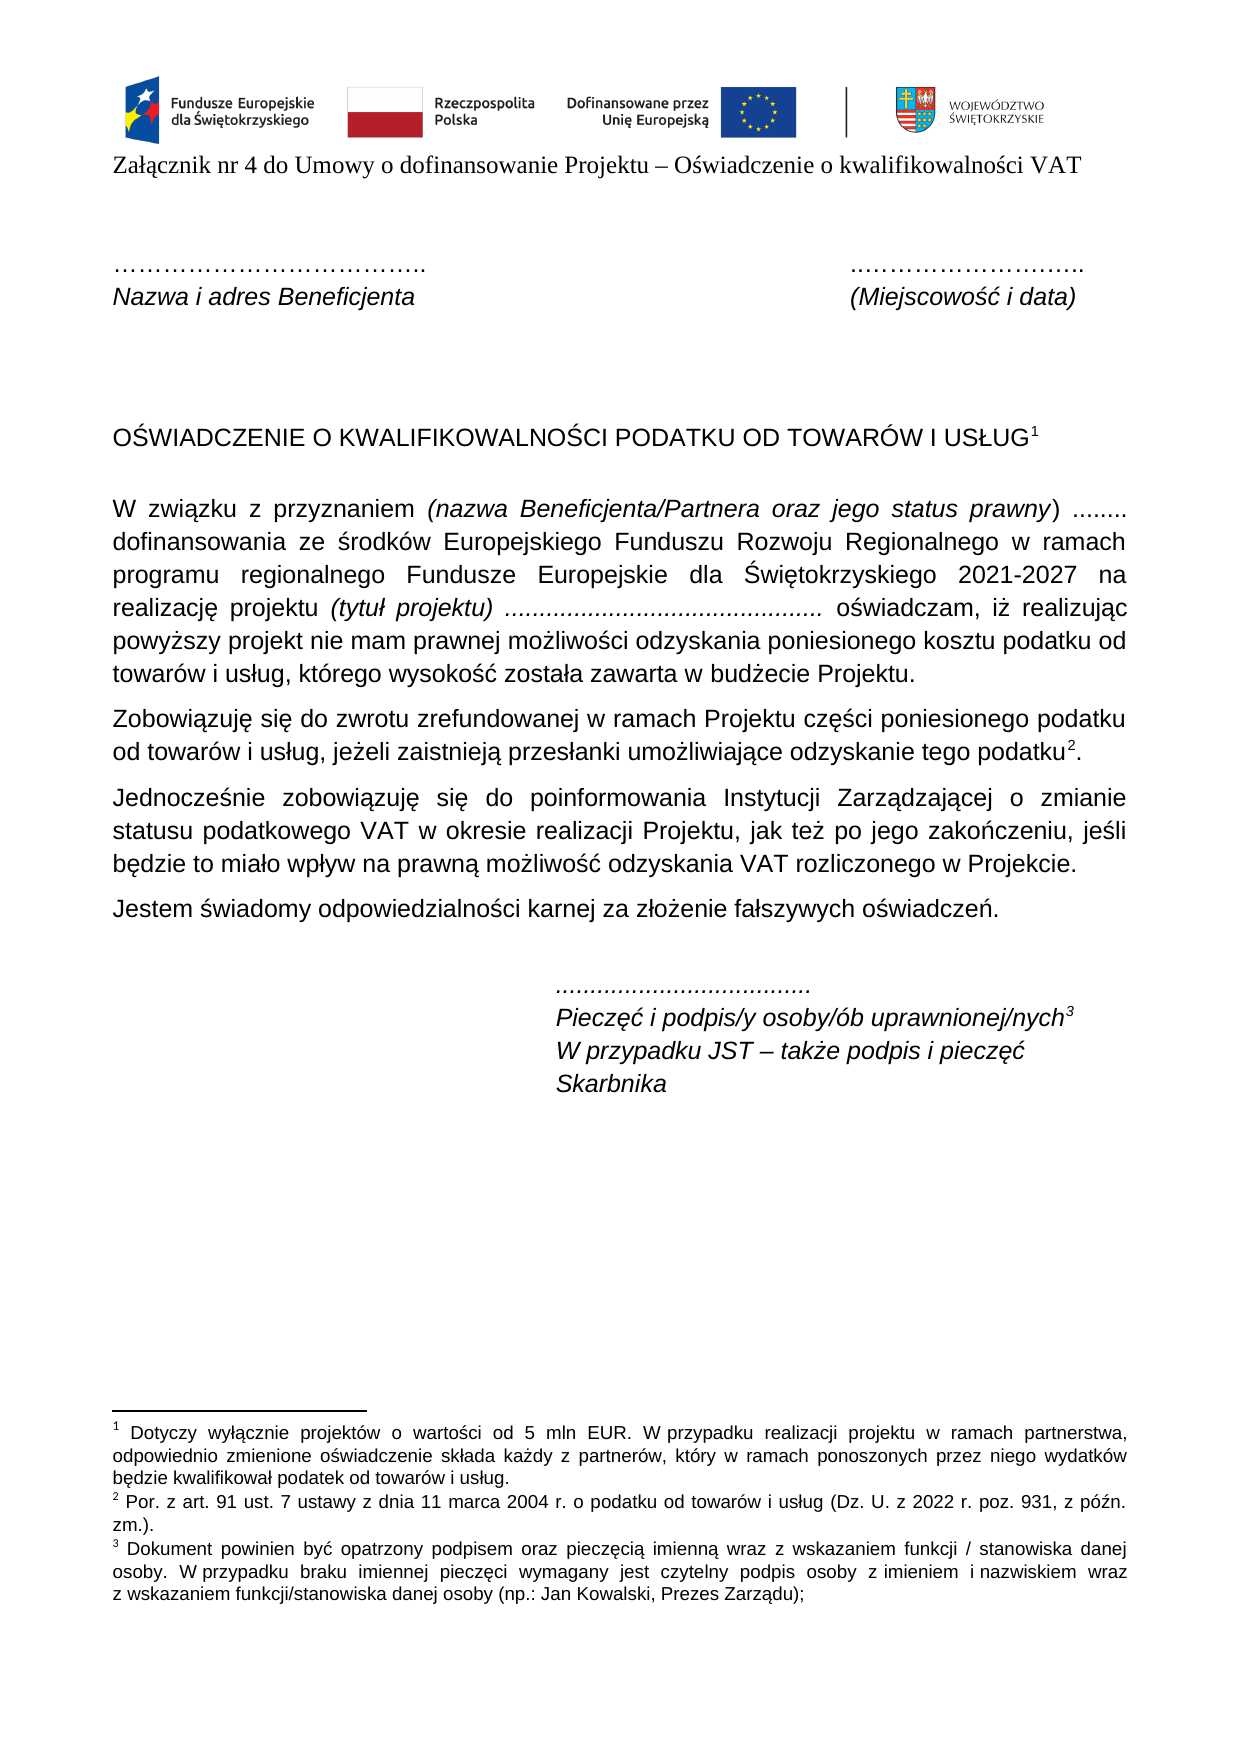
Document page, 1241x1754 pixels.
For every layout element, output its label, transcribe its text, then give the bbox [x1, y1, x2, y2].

text Nazwa i adres Beneficjenta (Miejscowość i data) [112, 282, 1128, 311]
picture [112, 73, 1057, 147]
text Pieczęć i podpis/y osoby/ób uprawnionej/nych [556, 1003, 1128, 1032]
text W związku z przyznaniem (nazwa Beneficjenta/Partnera oraz jego status prawny) ........ dofinansowania ze środków Europejskiego Funduszu Rozwoju Regionalnego w ramach programu regionalnego Fundusze Europejskie dla Świętokrzyskiego 2021-2027 na realizację projektu (tytuł projektu) .............................................. oświadczam, iż realizując powyższy projekt nie mam prawnej możliwości odzyskania poniesionego kosztu podatku od towarów i usług, którego wysokość została zawarta w budżecie Projektu. [112, 494, 1128, 687]
text W przypadku JST – także podpis i pieczęć Skarbnika [556, 1036, 1128, 1098]
text Jednocześnie zobowiązuję się do poinformowania Instytucji Zarządzającej o zmianie statusu podatkowego VAT w okresie realizacji Projektu, jak też po jego zakończeniu, jeśli będzie to miało wpływ na prawną możliwość odzyskania VAT rozliczonego w Projekcie. [112, 783, 1128, 878]
text ……………………………….. ..………………….….. [112, 249, 1128, 278]
text Załącznik nr 4 do Umowy o dofinansowanie Projektu – Oświadczenie o kwalifikowalności VAT [112, 150, 1128, 179]
text OŚWIADCZENIE O KWALIFIKOWALNOŚCI PODATKU OD TOWARÓW I USŁUG [112, 423, 1128, 452]
text ..................................... [556, 970, 1128, 999]
text Zobowiązuję się do zwrotu zrefundowanej w ramach Projektu części poniesionego podatku od towarów i usług, jeżeli zaistnieją przesłanki umożliwiające odzyskanie tego podatku. [112, 704, 1128, 766]
text Jestem świadomy odpowiedzialności karnej za złożenie fałszywych oświadczeń. [112, 894, 1128, 923]
